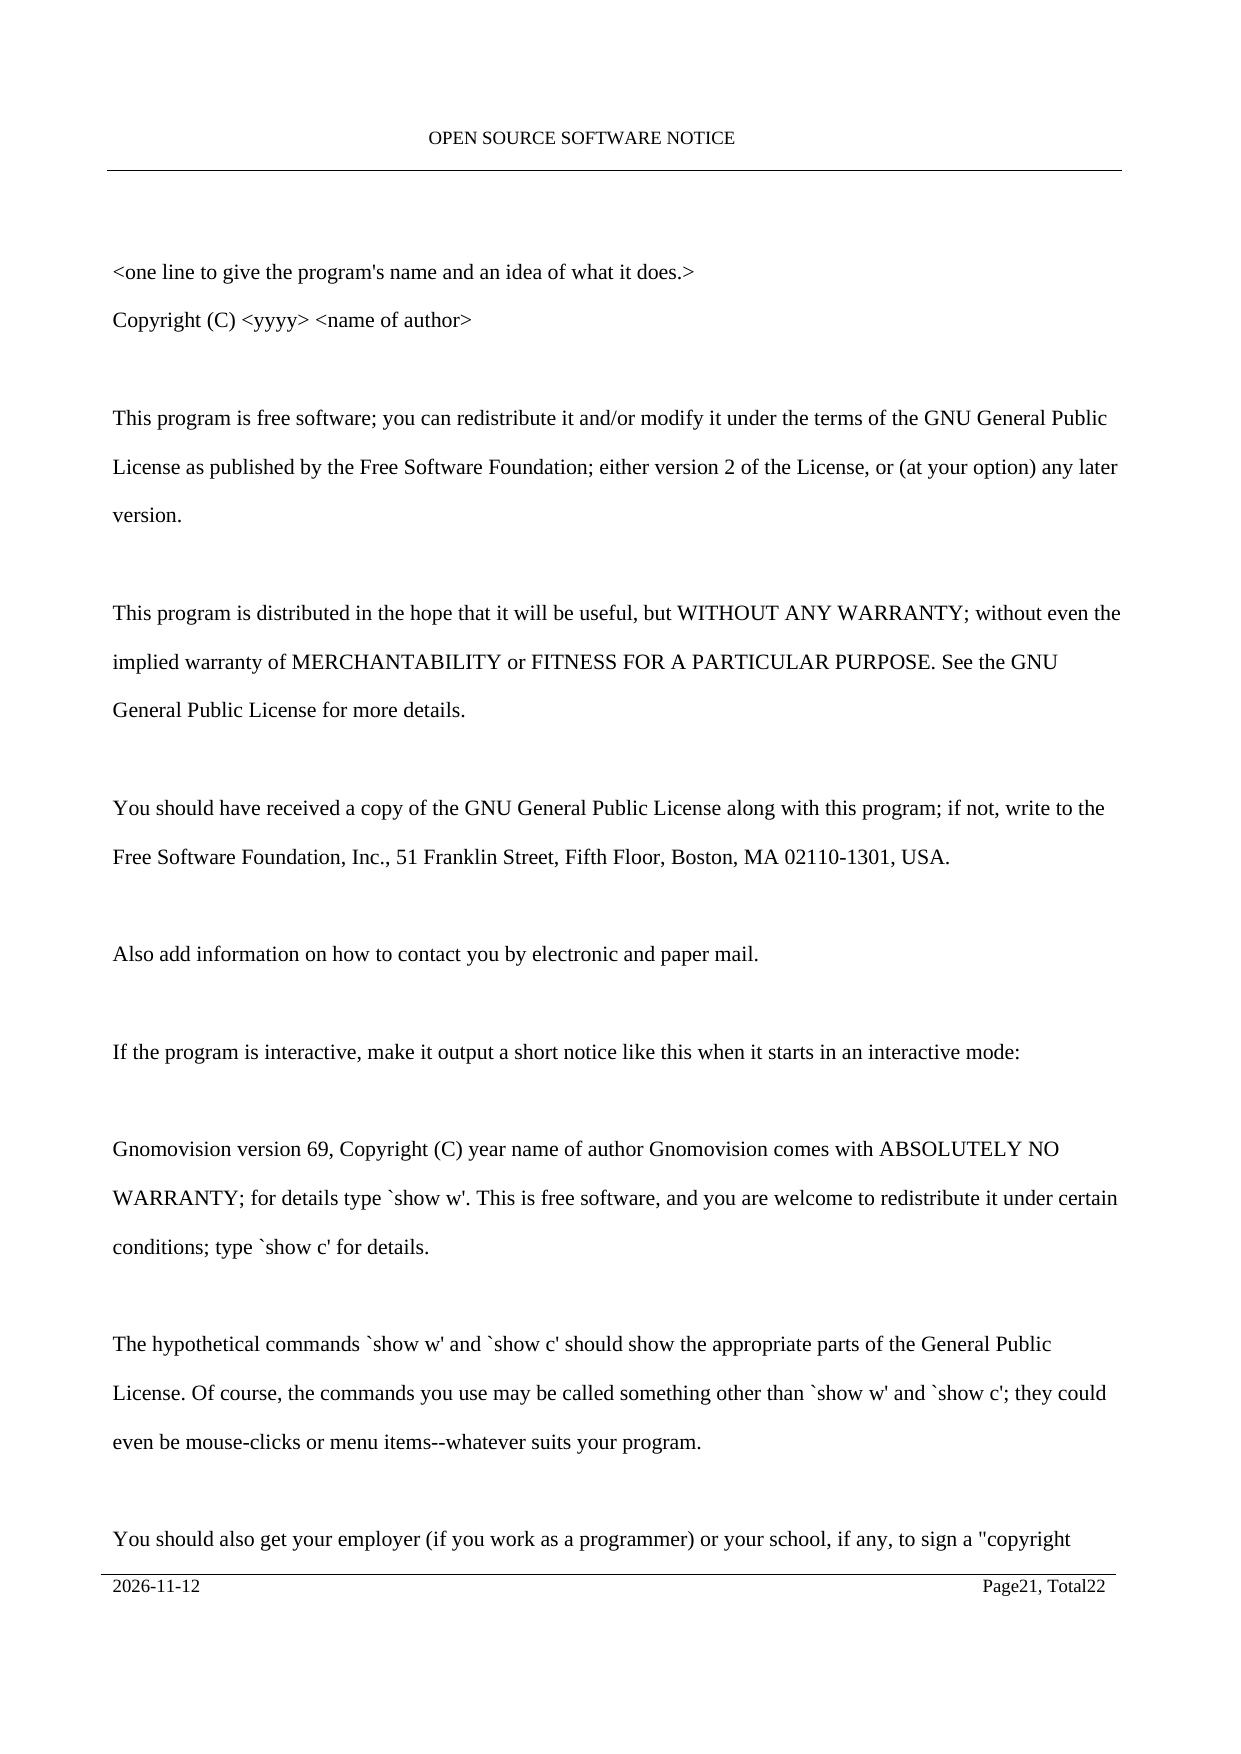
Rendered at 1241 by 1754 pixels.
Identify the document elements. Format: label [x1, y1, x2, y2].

text [112, 206, 1128, 1555]
